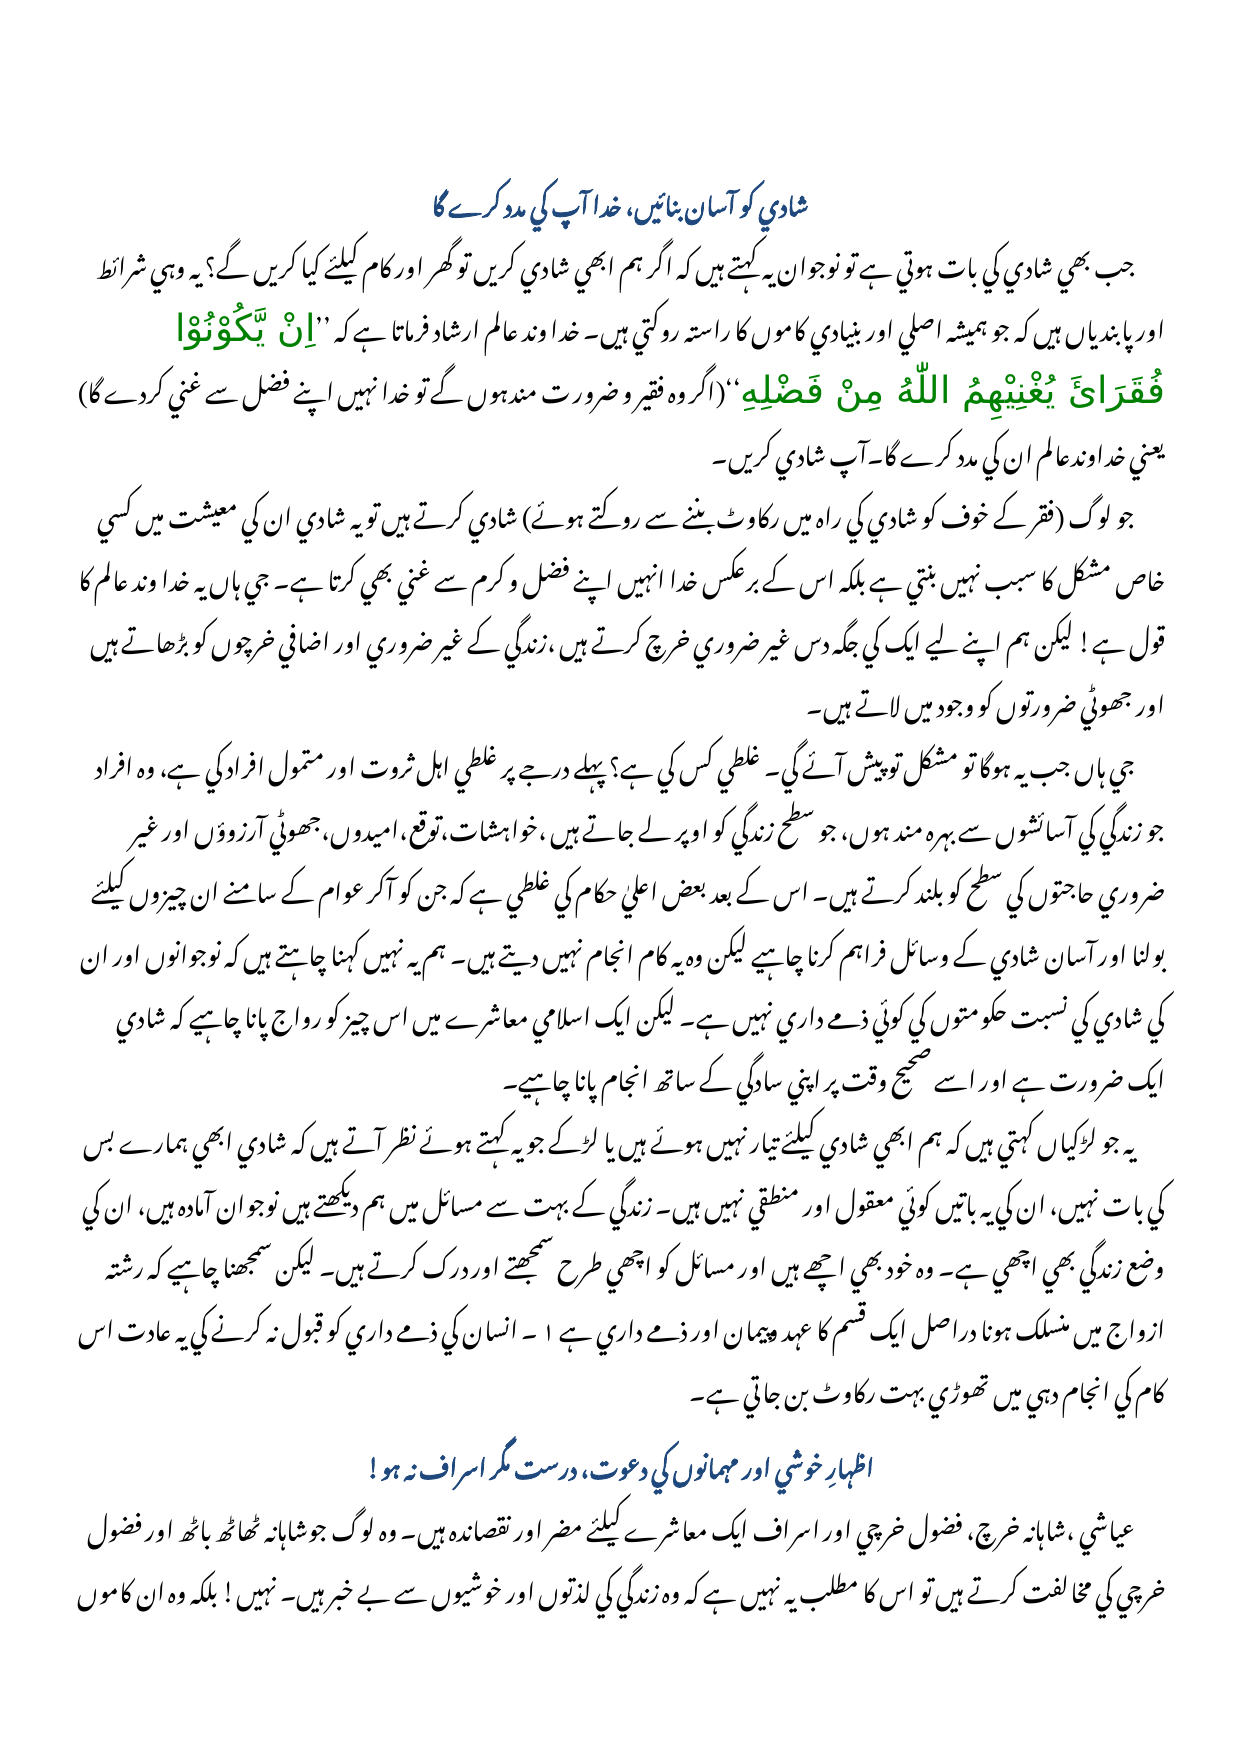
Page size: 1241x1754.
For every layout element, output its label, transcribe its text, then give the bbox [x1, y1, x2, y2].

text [75, 1494, 1165, 1619]
text يہ جو لڑکياں کہتي ہيں کہ ہم ابھي شادي کيلئے تيار نہيں ہوئے ہيں يا لڑکے جو يہ کہتے ہوئے نظر آتے ہيں کہ شادي ابھي ہمارے بس کي بات نہيں، ان کي يہ باتيں کوئي معقول اور منطقي نہيں ہيں۔ زندگي کے بہت سے مسائل ميں ہم ديکھتے ہيں نوجوان آمادہ ہيں، ان کي وضع زندگي بھي اچھي ہے۔ وہ خود بھي اچھے ہيں اور مسائل کو اچھي طرح سمجھتے اور درک کرتے ہيں۔ ليکن سمجھنا چاہیے کہ رشتہ ازواج ميں منسلک ہونا دراصل ايک قسم کا عہد وپيمان اور ذمے داري ہے ١ ۔ انسان کي ذمے داري کو قبول نہ کرنے کي يہ عادت اس کام کي انجام دہي ميں تھوڑي بہت رکاوٹ بن جاتي ہے۔ [75, 1106, 1165, 1419]
text جو لوگ (فقر کے خوف کو شادي کي راہ ميں رکاوٹ بننے سے روکتے ہوئے) شادي کرتے ہيں تو يہ شادي ان کي معيشت ميں کسي خاص مشکل کا سبب نہيں بنتي ہے بلکہ اس کے برعکس خدا انہيں اپنے فضل و کرم سے غني بھي کرتا ہے۔ جي ہاں يہ خدا وند عالم کا قول ہے! ليکن ہم اپنے ليے ايک کي جگہ دس غير ضروري خرچ کرتے ہيں ،زندگي کے غير ضروري اور اضافي خرچوں کو بڑھاتے ہيں اور جھوٹي ضرورتوں کو وجود ميں لاتے ہيں۔ [75, 481, 1165, 731]
text جي ہاں جب يہ ہوگا تو مشکل تو پيش آئے گي۔ غلطي کس کي ہے؟ پہلے درجے پر غلطي اہل ثروت اور متمول افراد کي ہے، وہ افراد جو زندگي کي آسائشوں سے بہرہ مند ہوں، جو سطح زندگي کو اوپر لے جاتے ہيں ،خواہشات،توقع،اميدوں،جھوٹي آرزوؤں اور غير ضروري حاجتوں کي سطح کو بلند کرتے ہيں۔ اس کے بعد بعض اعليٰ حکام کي غلطي ہے کہ جن کو آکر عوام کے سامنے ان چيزوں کيلئے بولنا اور آسان شادي کے وسائل فراہم کرنا چاہيے ليکن وہ يہ کام انجام نہيں ديتے ہيں۔ ہم يہ نہيں کہنا چاہتے ہيں کہ نوجوانوں اور ان کي شادي کي نسبت حکومتوں کي کوئي ذمے داري نہيں ہے۔ ليکن ايک اسلامي معاشرے ميں اس چيز کو رواج پانا چاہيے کہ شادي ايک ضرورت ہے اور اسے صحيح وقت پر اپني سادگي کے ساتھ انجام پانا چاہيے۔ [75, 731, 1165, 1106]
text جب بھي شادي کي بات ہوتي ہے تو نوجوان يہ کہتے ہيں کہ اگر ہم ابھي شادي کريں تو گھر اور کام کيلئے کيا کريں گے؟ يہ وہي شرائط اور پابندياں ہيں کہ جو ہميشہ اصلي اور بنيادي کاموں کا راستہ روکتي ہيں۔ خدا وند عالم ارشاد فرماتا ہے کہ ’’اِنْ يَّکُوْنُوْا فُقَرَائَ يُغْنِيْهِمُ اللّٰهُ مِنْ فَضْلِهِ‘‘(اگر وہ فقير و ضرور ت مندہوں گے تو خدا نہيں اپنے فضل سے غني کردے گا) يعني خداوندعالم ان کي مدد کرے گا۔آپ شادي کريں۔ [75, 231, 1165, 481]
subtitle شادي کو آسان بنائيں، خدا آپ کي مدد کرے گا [75, 169, 1165, 231]
subtitle اظہارِ خوشي اور مہمانوں کي دعوت، درست مگر اسراف نہ ہو! [75, 1431, 1165, 1494]
